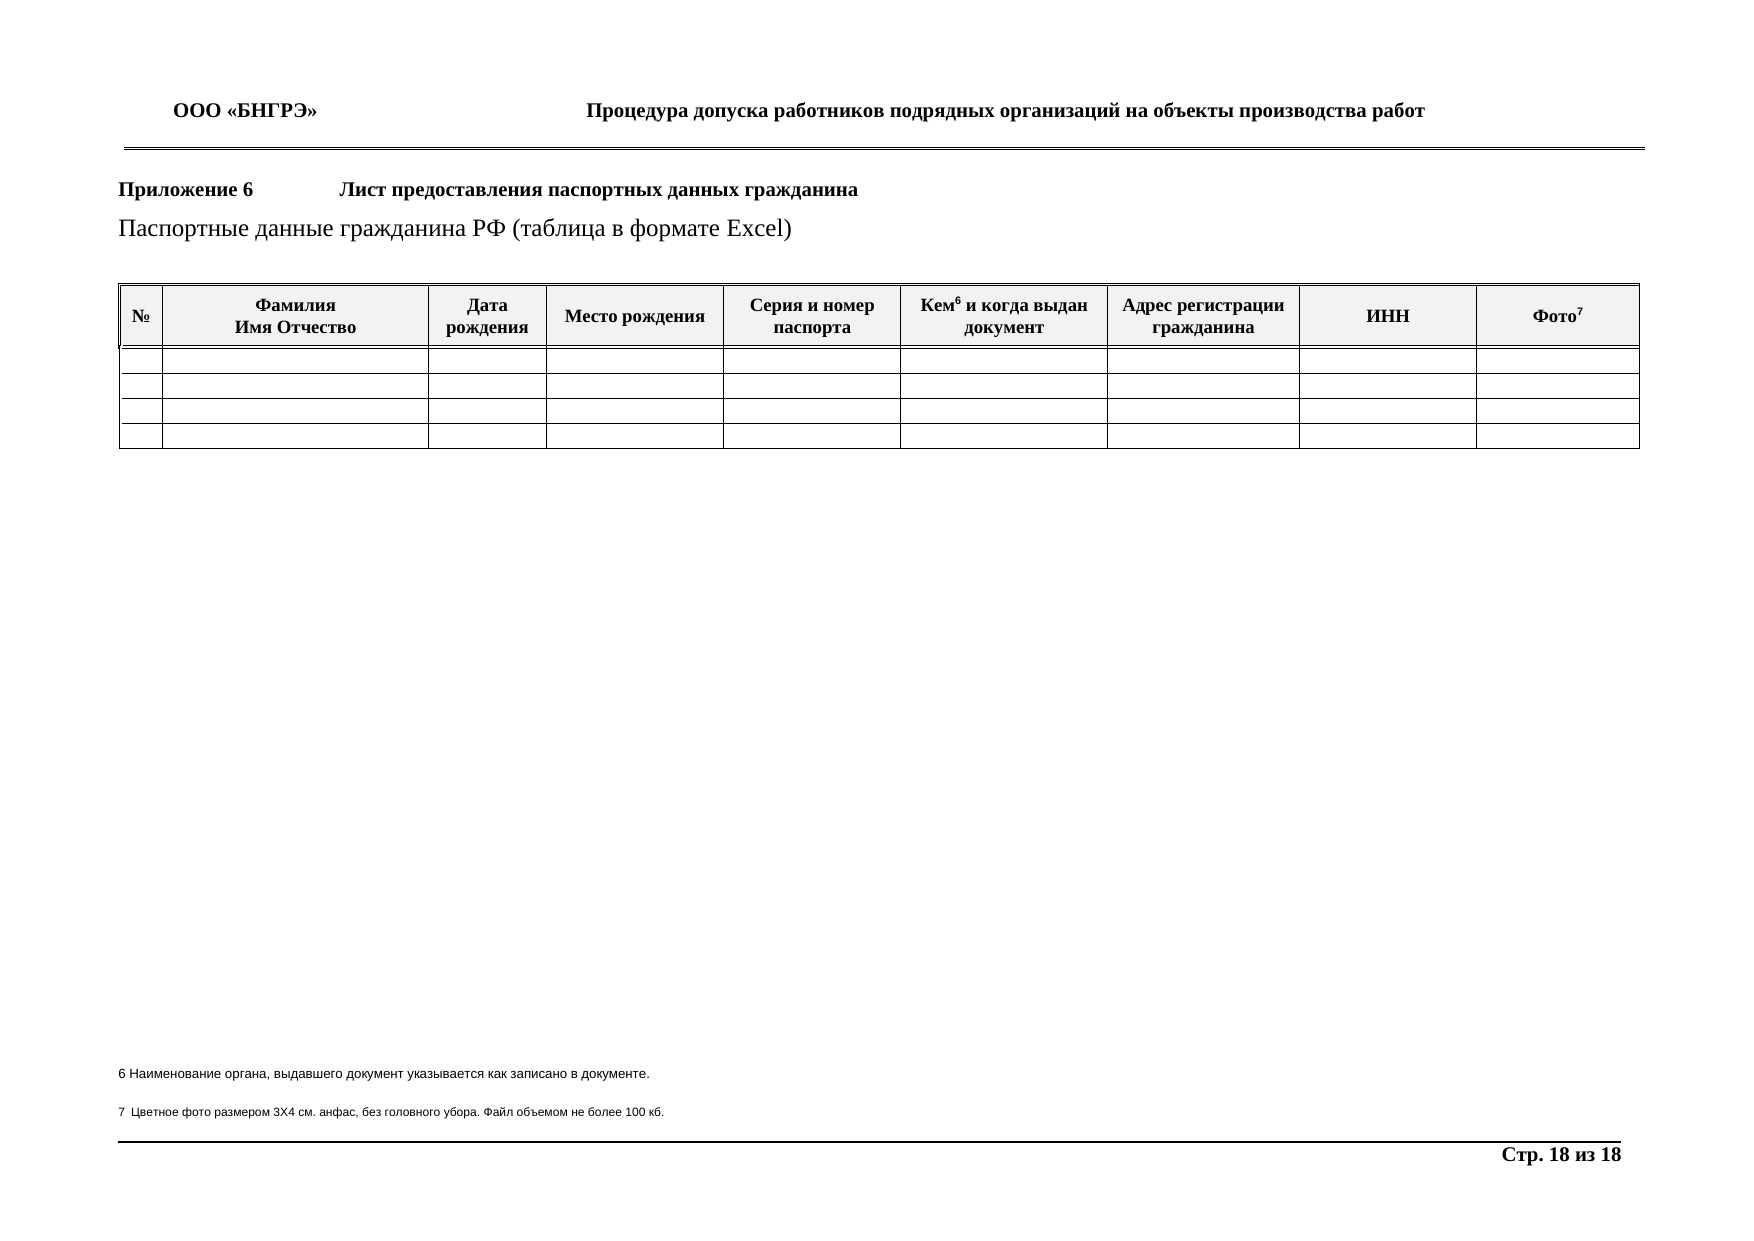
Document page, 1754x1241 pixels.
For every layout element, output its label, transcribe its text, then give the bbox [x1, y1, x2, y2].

table_header Фото [1477, 286, 1639, 345]
table_cell [547, 374, 723, 398]
table_header № [121, 286, 162, 345]
table_cell [429, 424, 546, 448]
table_cell [163, 349, 428, 373]
table_cell [120, 423, 162, 448]
table_cell [901, 374, 1107, 398]
table_header ИНН [1300, 286, 1476, 345]
table_cell [724, 374, 900, 398]
table_cell [1108, 349, 1299, 373]
table_cell [724, 399, 900, 423]
table_cell [429, 399, 546, 423]
table_cell [724, 349, 900, 373]
table_cell [1108, 399, 1299, 423]
table_cell [1108, 424, 1299, 448]
table_cell [901, 349, 1107, 373]
table_cell [724, 424, 900, 448]
table_header Адрес регистрации гражданина [1108, 286, 1299, 345]
table_cell [547, 399, 723, 423]
table_cell [547, 424, 723, 448]
table_cell [547, 349, 723, 373]
table_cell [1300, 374, 1476, 398]
table_header Место рождения [547, 286, 723, 345]
table_cell [120, 345, 162, 373]
table_cell [429, 374, 546, 398]
table_cell [1477, 374, 1639, 398]
table_cell [1300, 399, 1476, 423]
table_cell [1477, 399, 1639, 423]
table_header Кем и когда выдан документ [901, 286, 1107, 345]
table_cell [901, 424, 1107, 448]
table_cell [163, 424, 428, 448]
text Паспортные данные гражданина РФ (таблица в формате Excel) [118, 213, 1636, 242]
table_cell [429, 349, 546, 373]
table_header Серия и номер паспорта [724, 286, 900, 345]
table_cell [163, 399, 428, 423]
table_cell [901, 399, 1107, 423]
table_cell [1477, 424, 1639, 448]
subtitle Приложение 6 Лист предоставления паспортных данных гражданина [118, 177, 1636, 201]
table_cell [1300, 349, 1476, 373]
table_cell [1300, 424, 1476, 448]
table_header Фамилия Имя Отчество [163, 286, 428, 345]
table_cell [1477, 349, 1639, 373]
table_cell [1108, 374, 1299, 398]
table_header Дата рождения [429, 286, 546, 345]
table_cell [163, 374, 428, 398]
table_cell [120, 398, 162, 423]
table_cell [120, 373, 162, 398]
